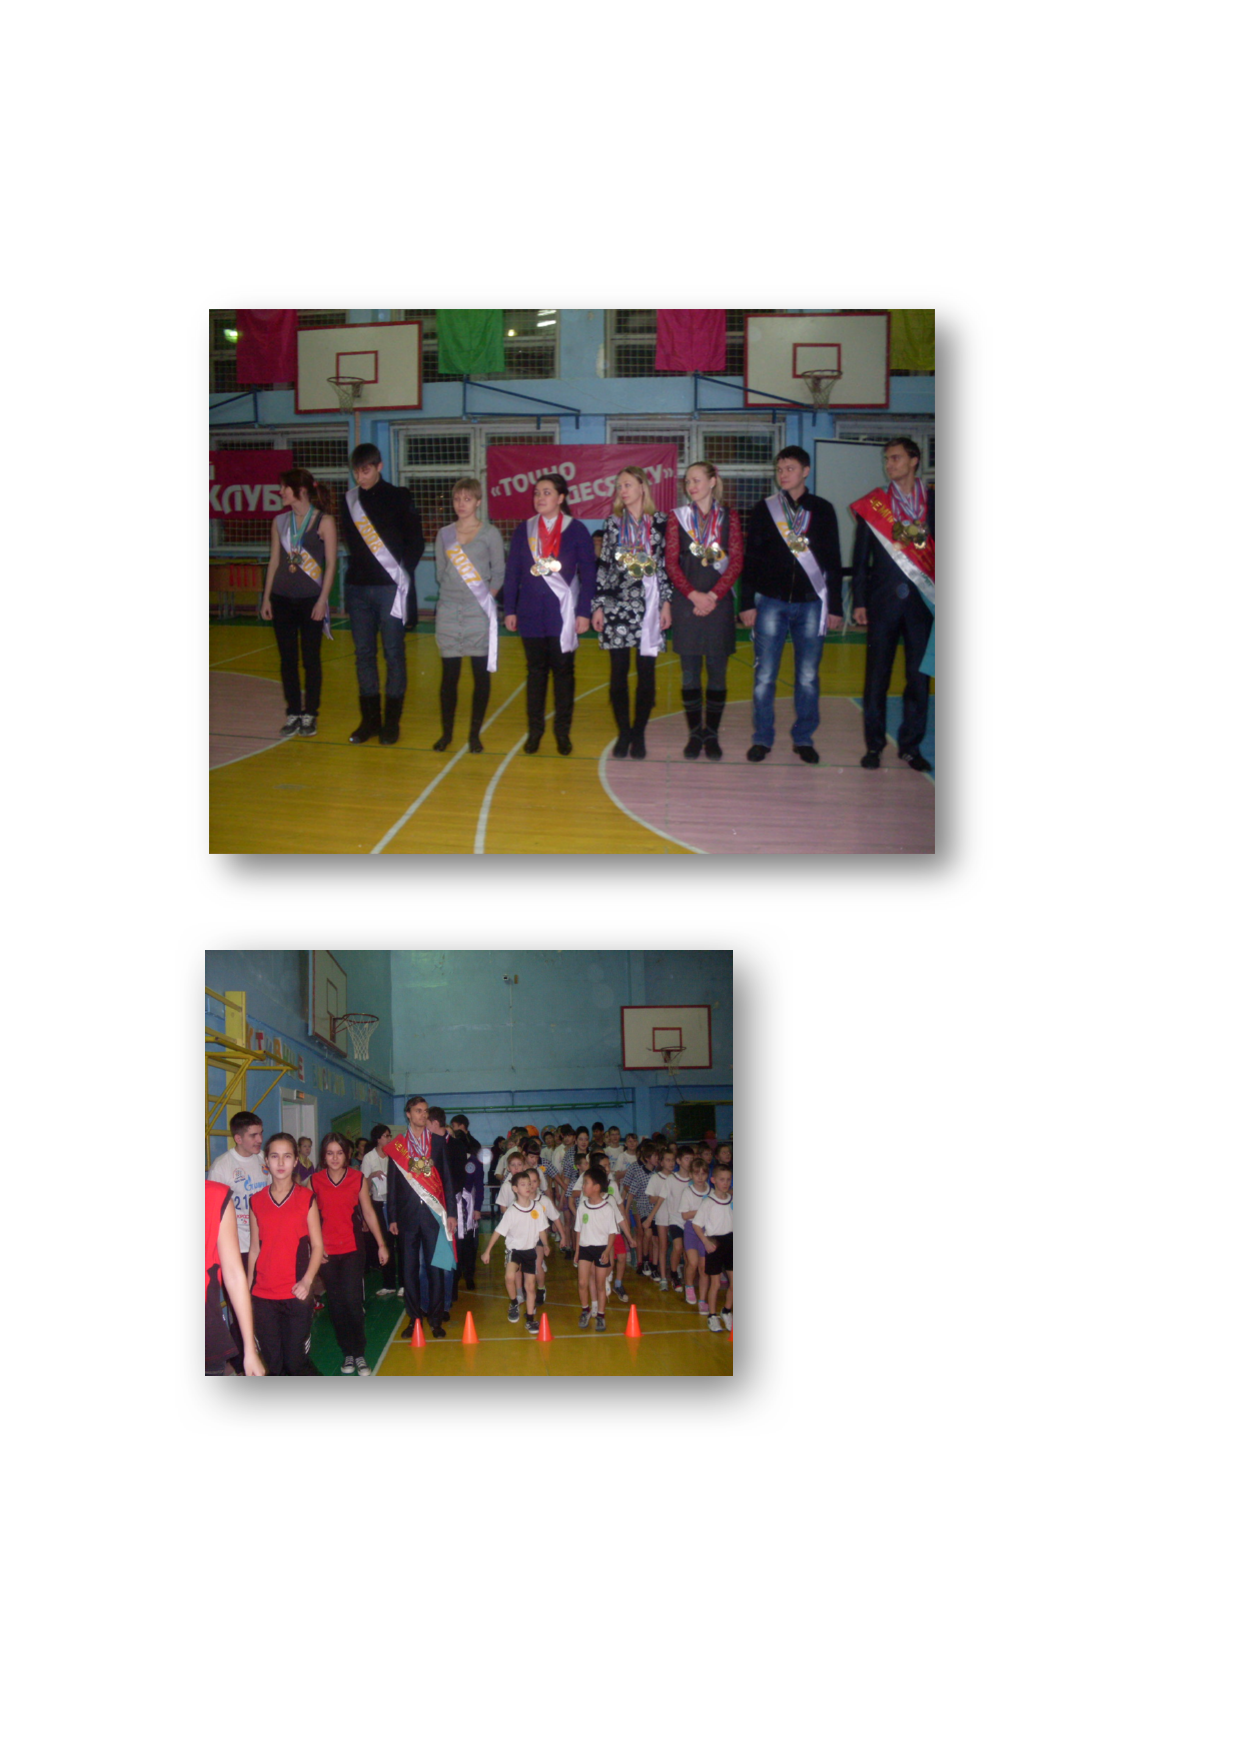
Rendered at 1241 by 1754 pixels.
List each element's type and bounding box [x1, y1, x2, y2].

picture [177, 277, 1000, 919]
picture [205, 950, 733, 1376]
